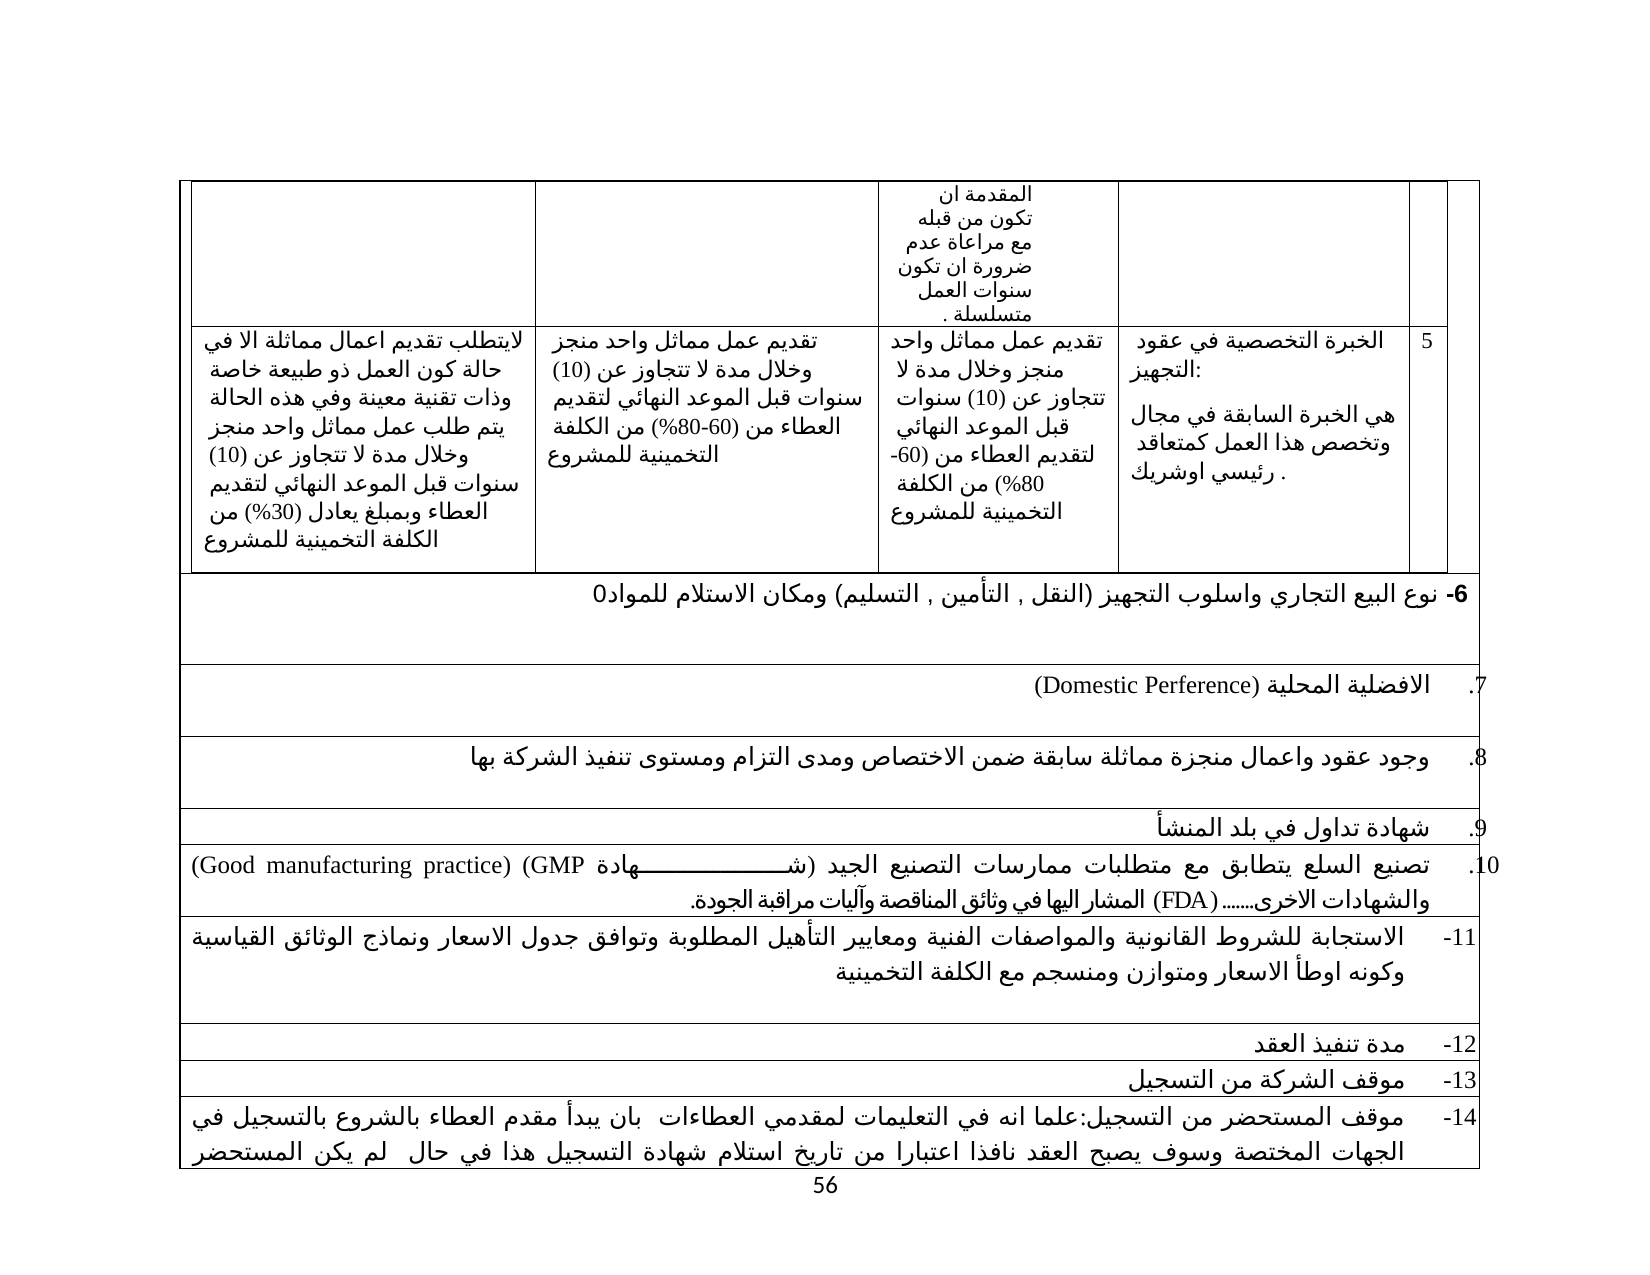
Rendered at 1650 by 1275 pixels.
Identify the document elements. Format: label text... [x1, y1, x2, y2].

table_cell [192, 182, 535, 326]
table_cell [536, 182, 878, 326]
table_cell جدول المعايير القانونية والمالية المعتمدة في الوثيقة القياسية لعقود التجهيز [1119, 327, 1409, 572]
table_cell وجود عقود واعمال منجزة مماثلة سابقة ضمن الاختصاص ومدى التزام ومستوى تنفيذ الشركة بها [181, 737, 1479, 807]
table_cell 6- نوع البيع التجاري واسلوب التجهيز (النقل , التأمين , التسليم) ومكان الاستلام للمواد0 [181, 574, 1479, 664]
table_cell مدة تنفيذ العقد [181, 1024, 1479, 1059]
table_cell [181, 181, 191, 573]
table_cell الافضلية المحلية (Domestic Perference) [181, 665, 1479, 736]
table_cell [1448, 181, 1479, 573]
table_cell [879, 182, 1118, 326]
table_cell تصنيع السلع يتطابق مع متطلبات ممارسات التصنيع الجيد (شــــــــــــــــــــهادة GMP) (Good manufacturing practice) والشهادات الاخرى....... (FDA) المشار اليها في وثائق المناقصة وآليات مراقبة الجودة. [181, 845, 1479, 916]
table_cell شهادة تداول في بلد المنشأ [181, 809, 1479, 844]
table_cell جدول المعايير القانونية والمالية المعتمدة في الوثيقة القياسية لعقود التجهيز [879, 327, 1118, 572]
table_cell موقف الشركة من التسجيل [181, 1061, 1479, 1096]
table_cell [181, 1097, 1479, 1168]
table_cell جدول المعايير القانونية والمالية المعتمدة في الوثيقة القياسية لعقود التجهيز [1410, 327, 1447, 572]
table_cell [1119, 182, 1409, 326]
table_cell جدول المعايير القانونية والمالية المعتمدة في الوثيقة القياسية لعقود التجهيز [192, 327, 535, 572]
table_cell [1410, 182, 1447, 326]
table_cell الاستجابة للشروط القانونية والمواصفات الفنية ومعايير التأهيل المطلوبة وتوافق جدول الاسعار ونماذج الوثائق القياسية وكونه اوطأ الاسعار ومتوازن ومنسجم مع الكلفة التخمينية [181, 917, 1479, 1023]
table_cell جدول المعايير القانونية والمالية المعتمدة في الوثيقة القياسية لعقود التجهيز [536, 327, 878, 572]
